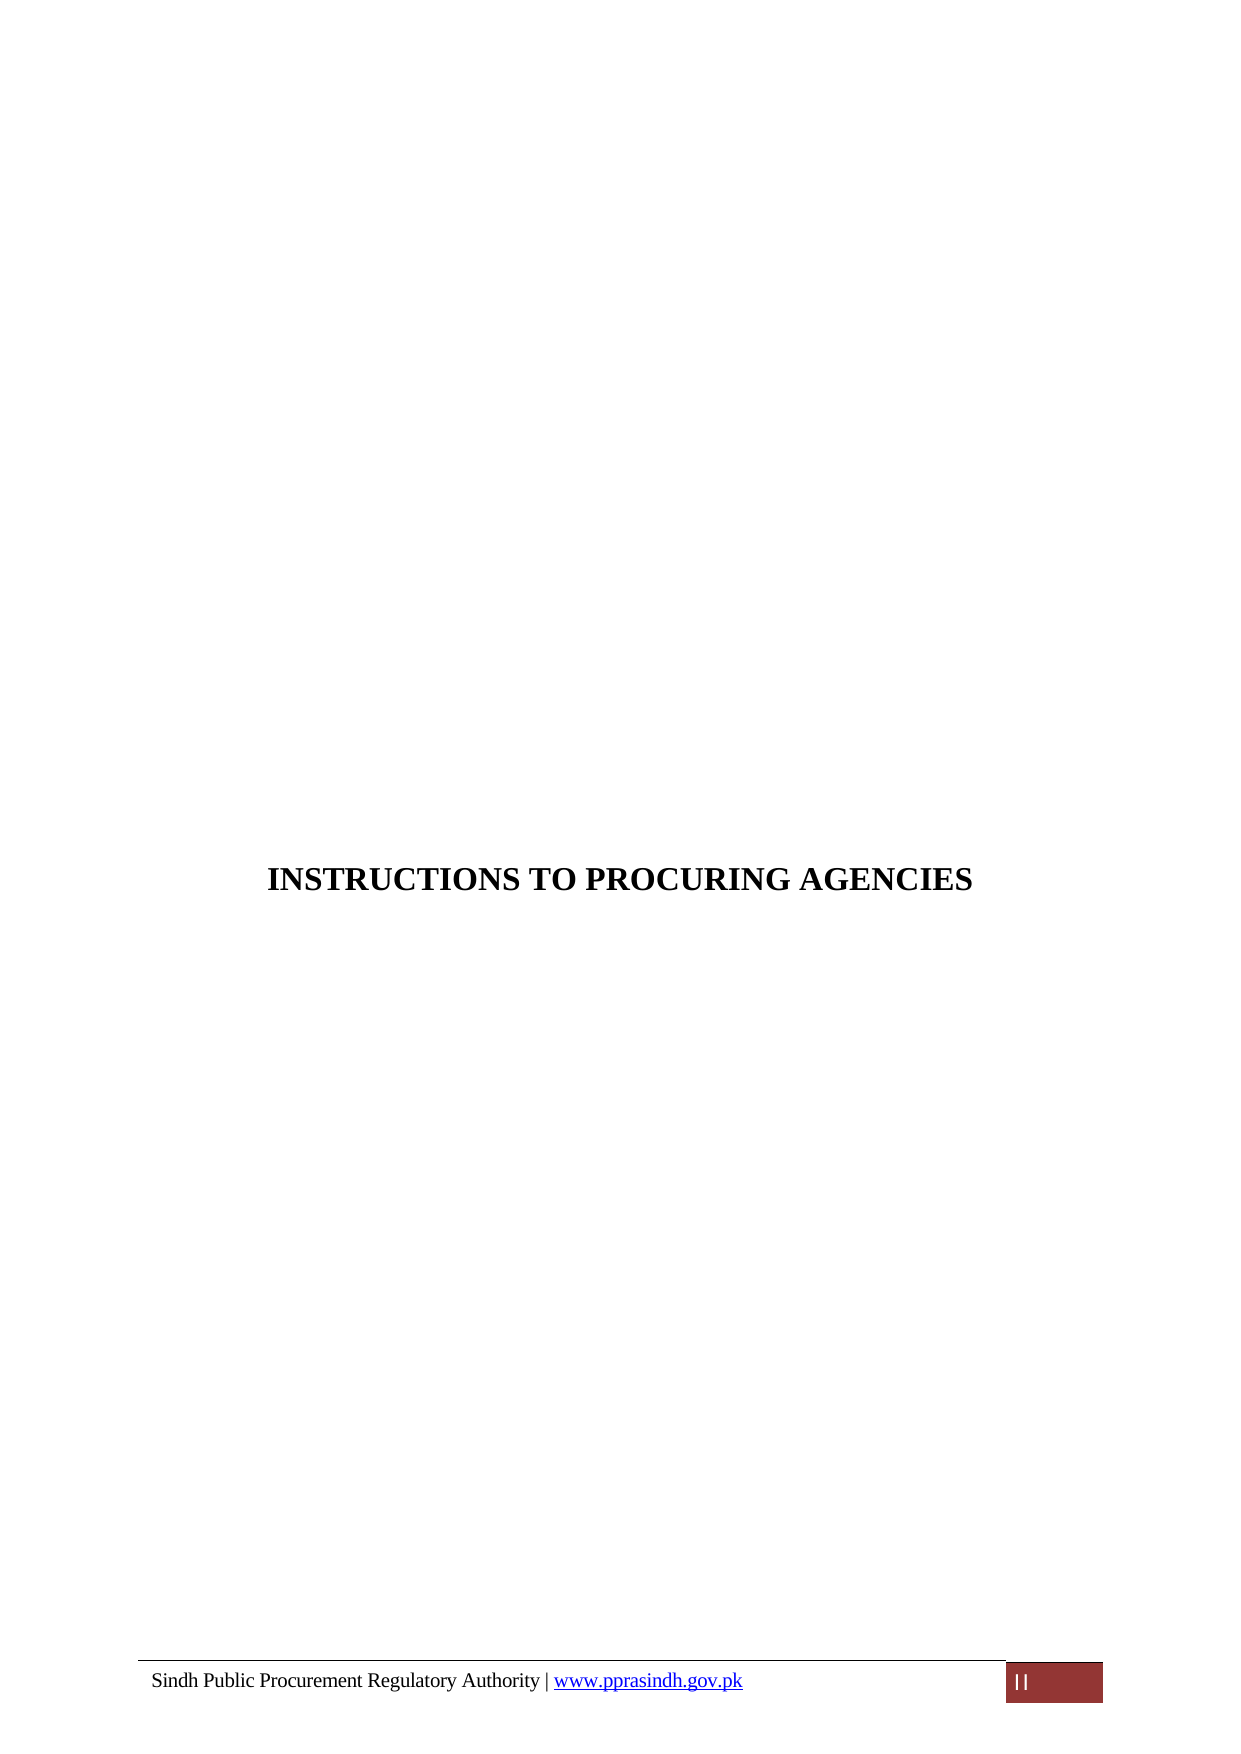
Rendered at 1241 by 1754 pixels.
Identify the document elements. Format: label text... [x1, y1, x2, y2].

text INSTRUCTIONS TO PROCURING AGENCIES [138, 860, 1102, 898]
